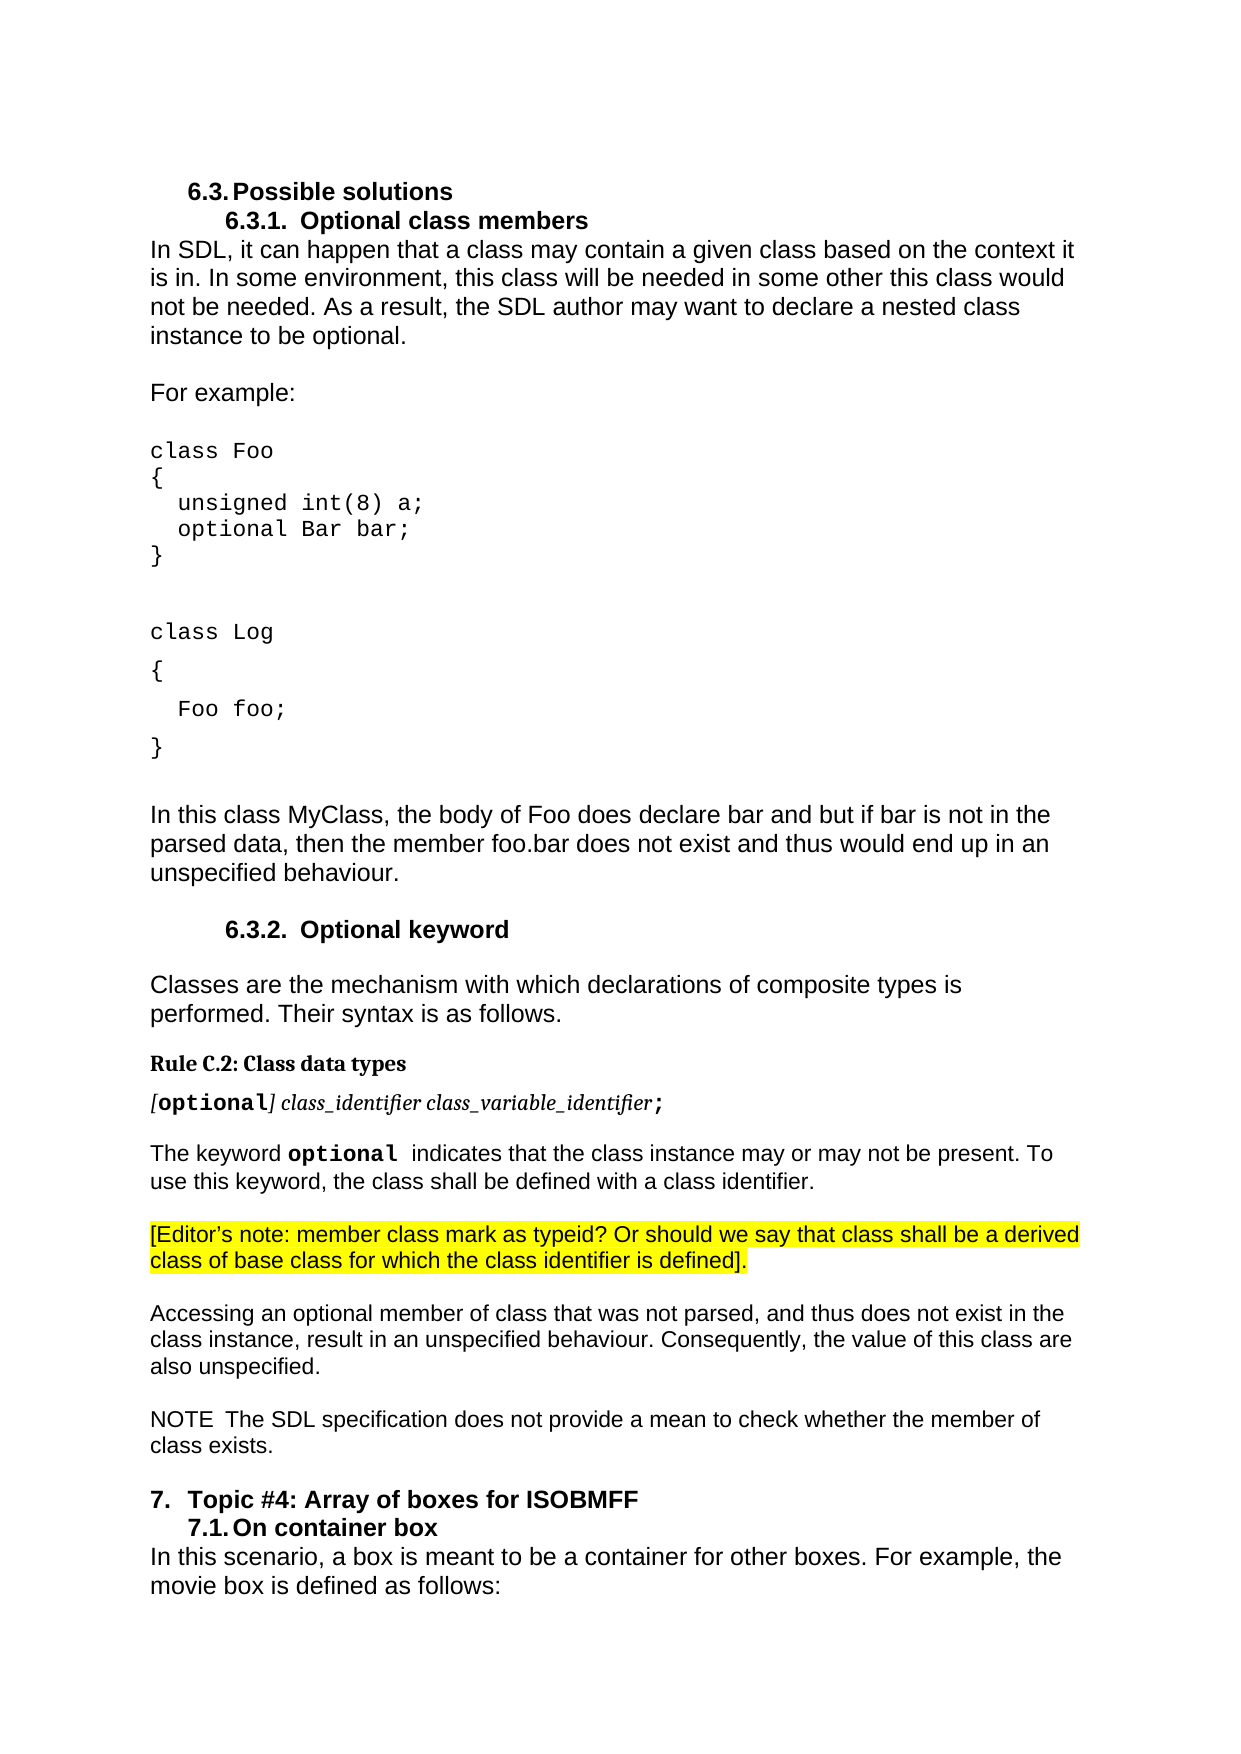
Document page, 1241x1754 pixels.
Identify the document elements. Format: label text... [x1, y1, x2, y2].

text The keyword optional indicates that the class instance may or may not be present. To use this keyword, the class shall be defined with a class identifier. [150, 1140, 1090, 1195]
text Rule C.2: Class data types [150, 1051, 1090, 1077]
text In SDL, it can happen that a class may contain a given class based on the context it is in. In some environment, this class will be needed in some other this class would not be needed. As a result, the SDL author may want to declare a nested class instance to be optional. [150, 235, 1090, 350]
text Foo foo; [150, 697, 1090, 723]
text } [150, 736, 1090, 788]
text class Log [150, 620, 1090, 646]
text In this scenario, a box is meant to be a container for other boxes. For example, the movie box is defined as follows: [150, 1542, 1090, 1599]
text class Foo { unsigned int(8) a; optional Bar bar; } [150, 440, 1090, 569]
text [Editor’s note: member class mark as typeid? Or should we say that class shall be a derived class of base class for which the class identifier is defined]. [150, 1221, 1090, 1274]
text Classes are the mechanism with which declarations of composite types is performed. Their syntax is as follows. [150, 970, 1090, 1028]
text { [150, 659, 1090, 685]
text NOTE The SDL specification does not provide a mean to check whether the member of class exists. [150, 1406, 1090, 1458]
text [optional] class_identifier class_variable_identifier; [150, 1089, 1090, 1117]
subtitle Topic #4: Array of boxes for ISOBMFF [150, 1484, 1090, 1513]
subtitle Possible solutions [187, 177, 1090, 206]
text Accessing an optional member of class that was not parsed, and thus does not exist in the class instance, result in an unspecified behaviour. Consequently, the value of this class are also unspecified. [150, 1300, 1090, 1379]
subtitle Optional class members [225, 206, 1090, 235]
text For example: [150, 378, 1090, 407]
subtitle Optional keyword [225, 915, 1090, 944]
text In this class MyClass, the body of Foo does declare bar and but if bar is not in the parsed data, then the member foo.bar does not exist and thus would end up in an unspecified behaviour. [150, 800, 1090, 886]
subtitle On container box [187, 1513, 1090, 1542]
